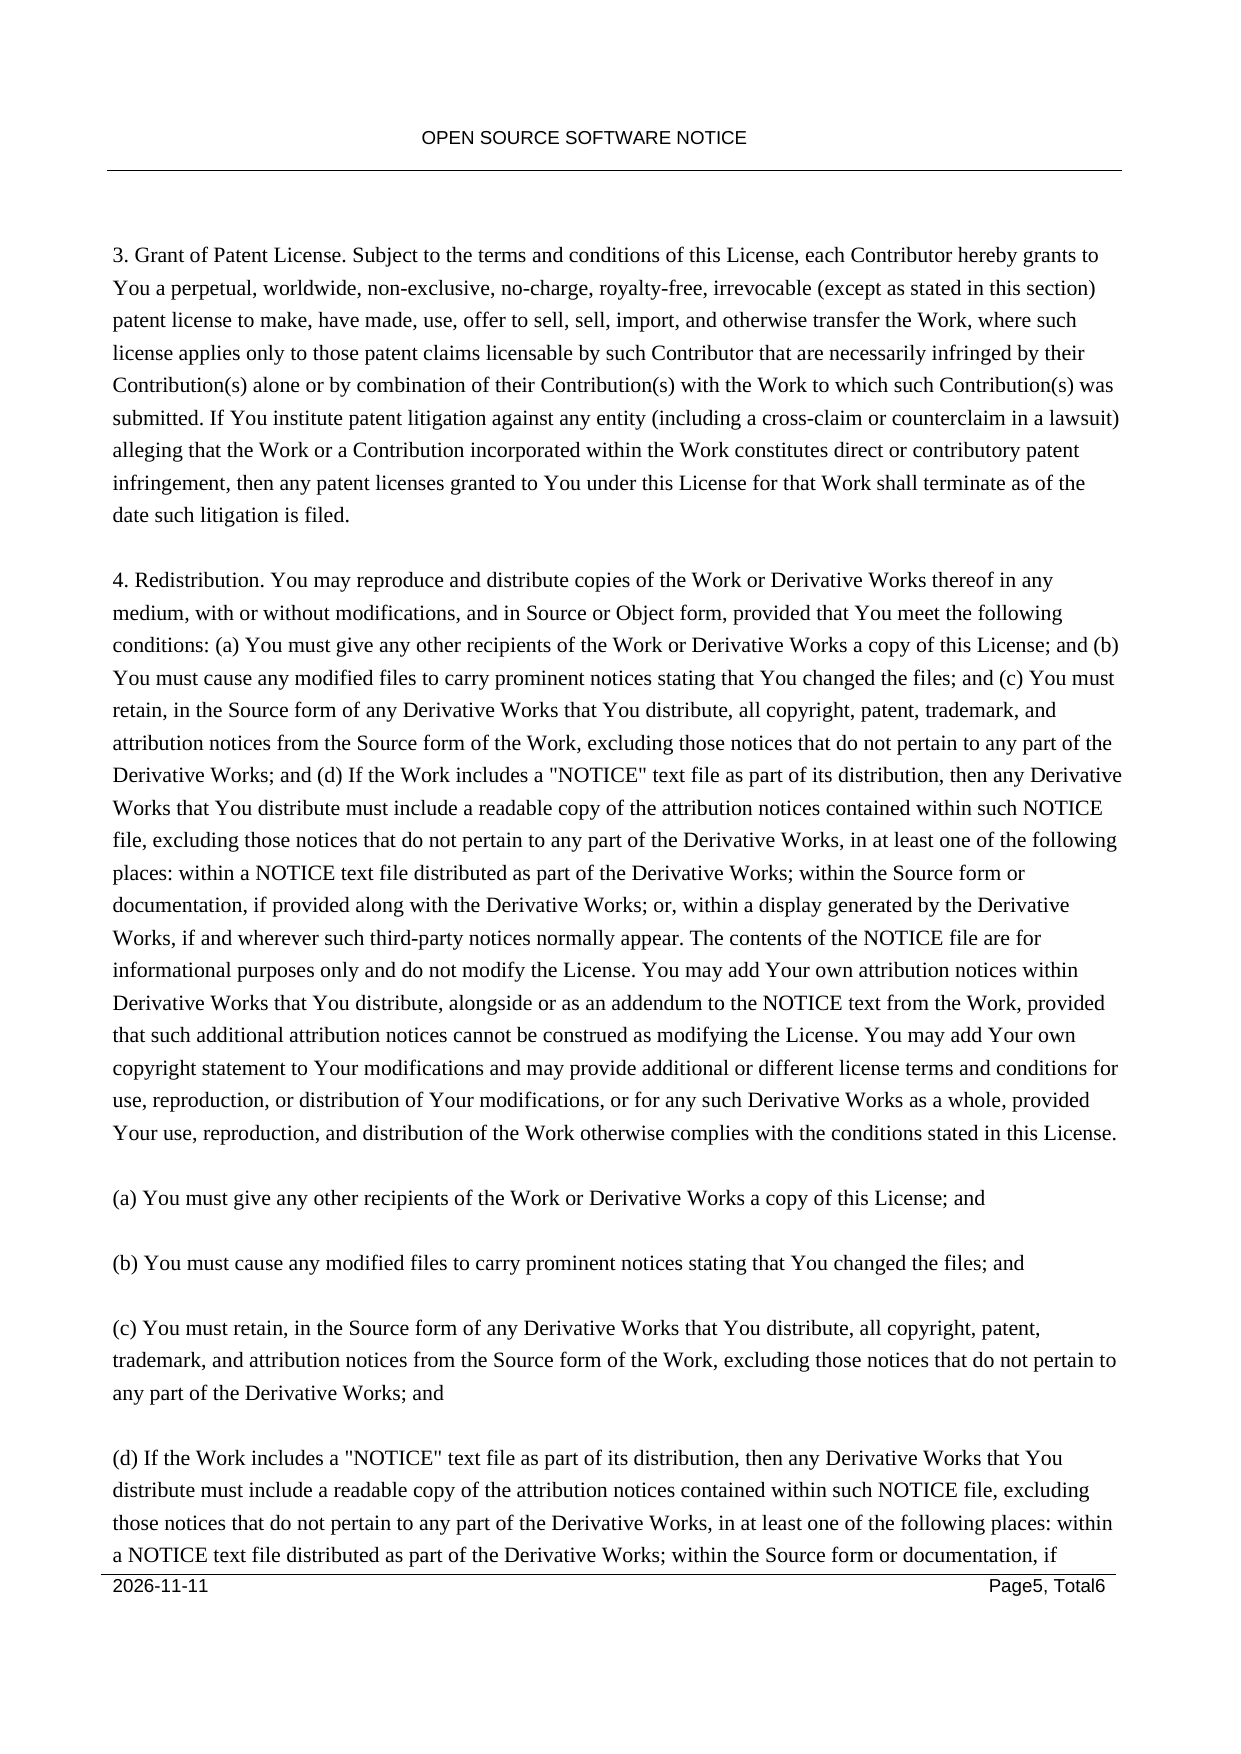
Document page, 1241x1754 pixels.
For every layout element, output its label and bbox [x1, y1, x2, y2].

text [112, 206, 1128, 1571]
